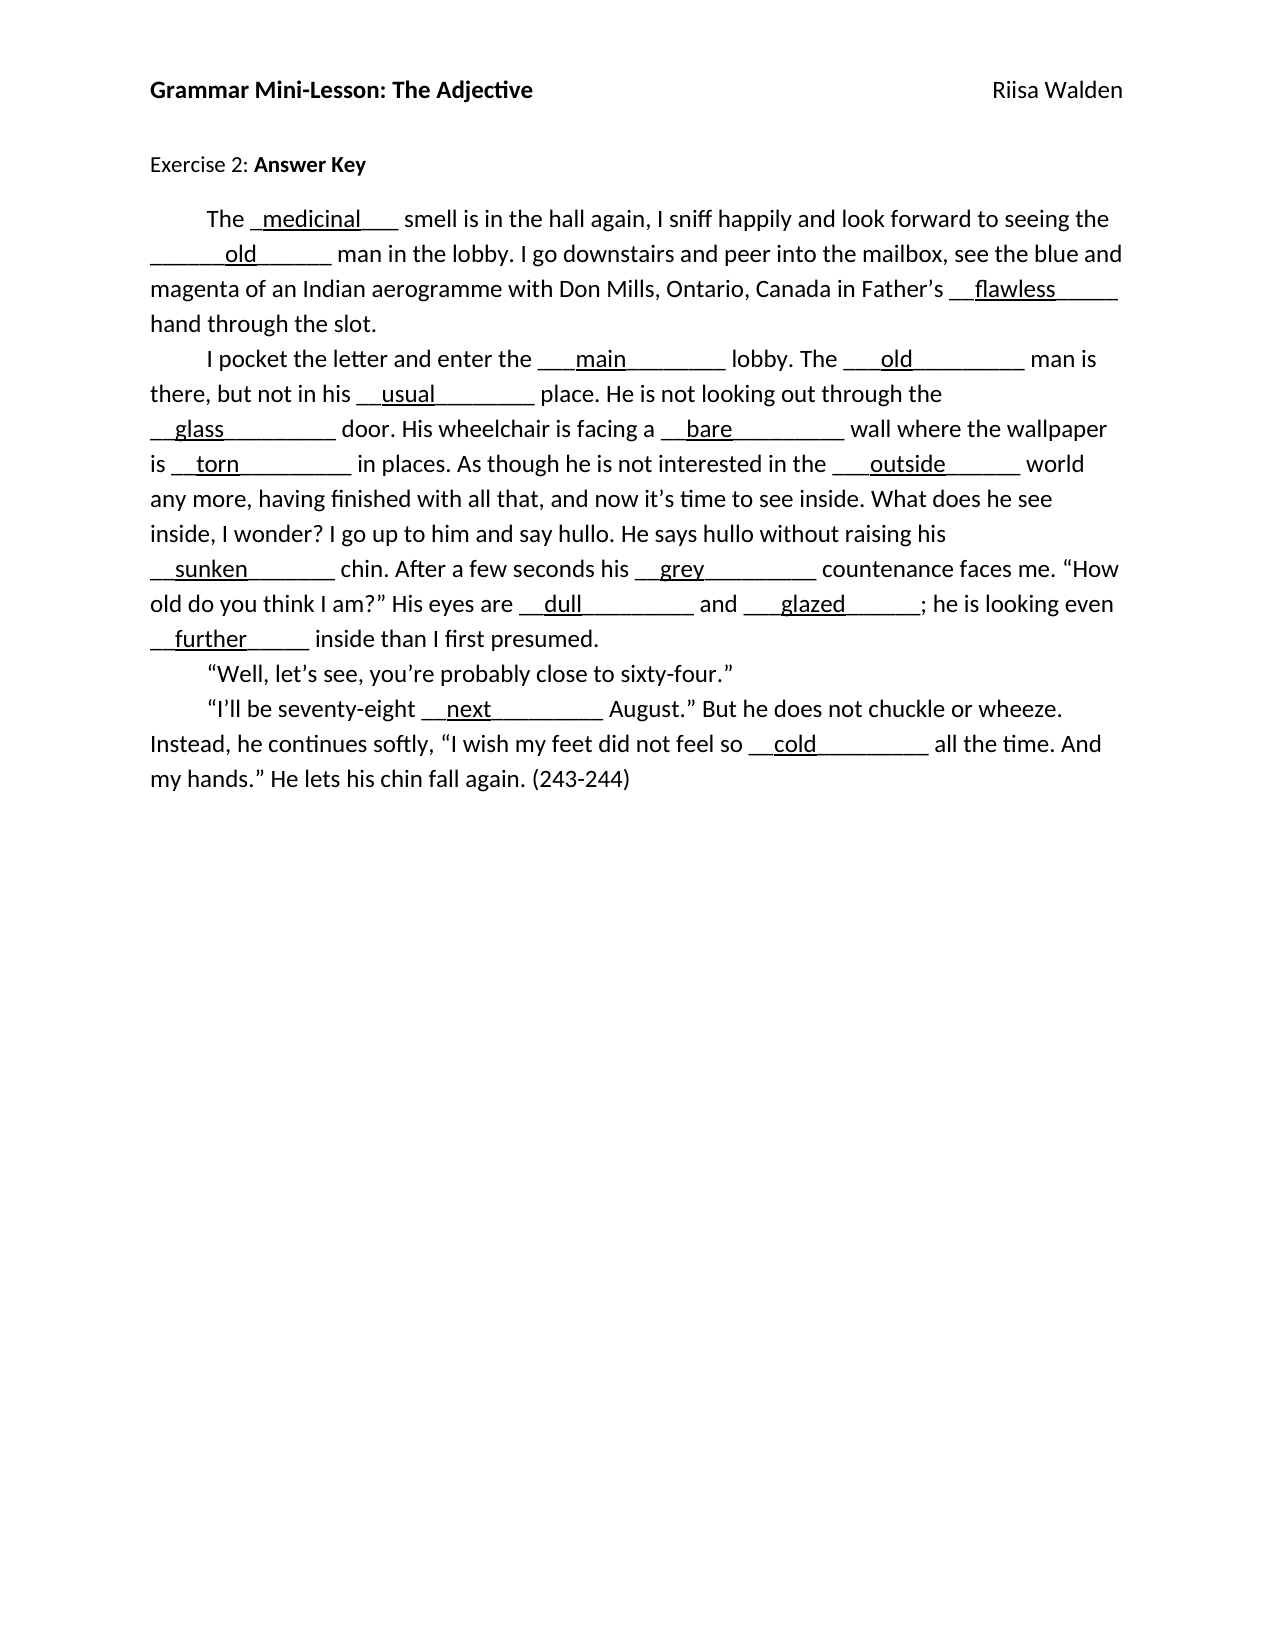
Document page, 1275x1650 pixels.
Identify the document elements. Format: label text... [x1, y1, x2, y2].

text The _medicinal___ smell is in the hall again, I sniff happily and look forward to seeing the ______old______ man in the lobby. I go downstairs and peer into the mailbox, see the blue and magenta of an Indian aerogramme with Don Mills, Ontario, Canada in Father’s __flawless_____ hand through the slot. I pocket the letter and enter the ___main________ lobby. The ___old_________ man is there, but not in his __usual________ place. He is not looking out through the __glass_________ door. His wheelchair is facing a __bare_________ wall where the wallpaper is __torn_________ in places. As though he is not interested in the ___outside______ world any more, having finished with all that, and now it’s time to see inside. What does he see inside, I wonder? I go up to him and say hullo. He says hullo without raising his __sunken_______ chin. After a few seconds his __grey_________ countenance faces me. “How old do you think I am?” His eyes are __dull_________ and ___glazed______; he is looking even __further_____ inside than I first presumed. “Well, let’s see, you’re probably close to sixty-four.” “I’ll be seventy-eight __next_________ August.” But he does not chuckle or wheeze. Instead, he continues softly, “I wish my feet did not feel so __cold_________ all the time. And my hands.” He lets his chin fall again. (243-244) [150, 203, 1125, 793]
text Exercise 2: Answer Key [150, 150, 1125, 178]
